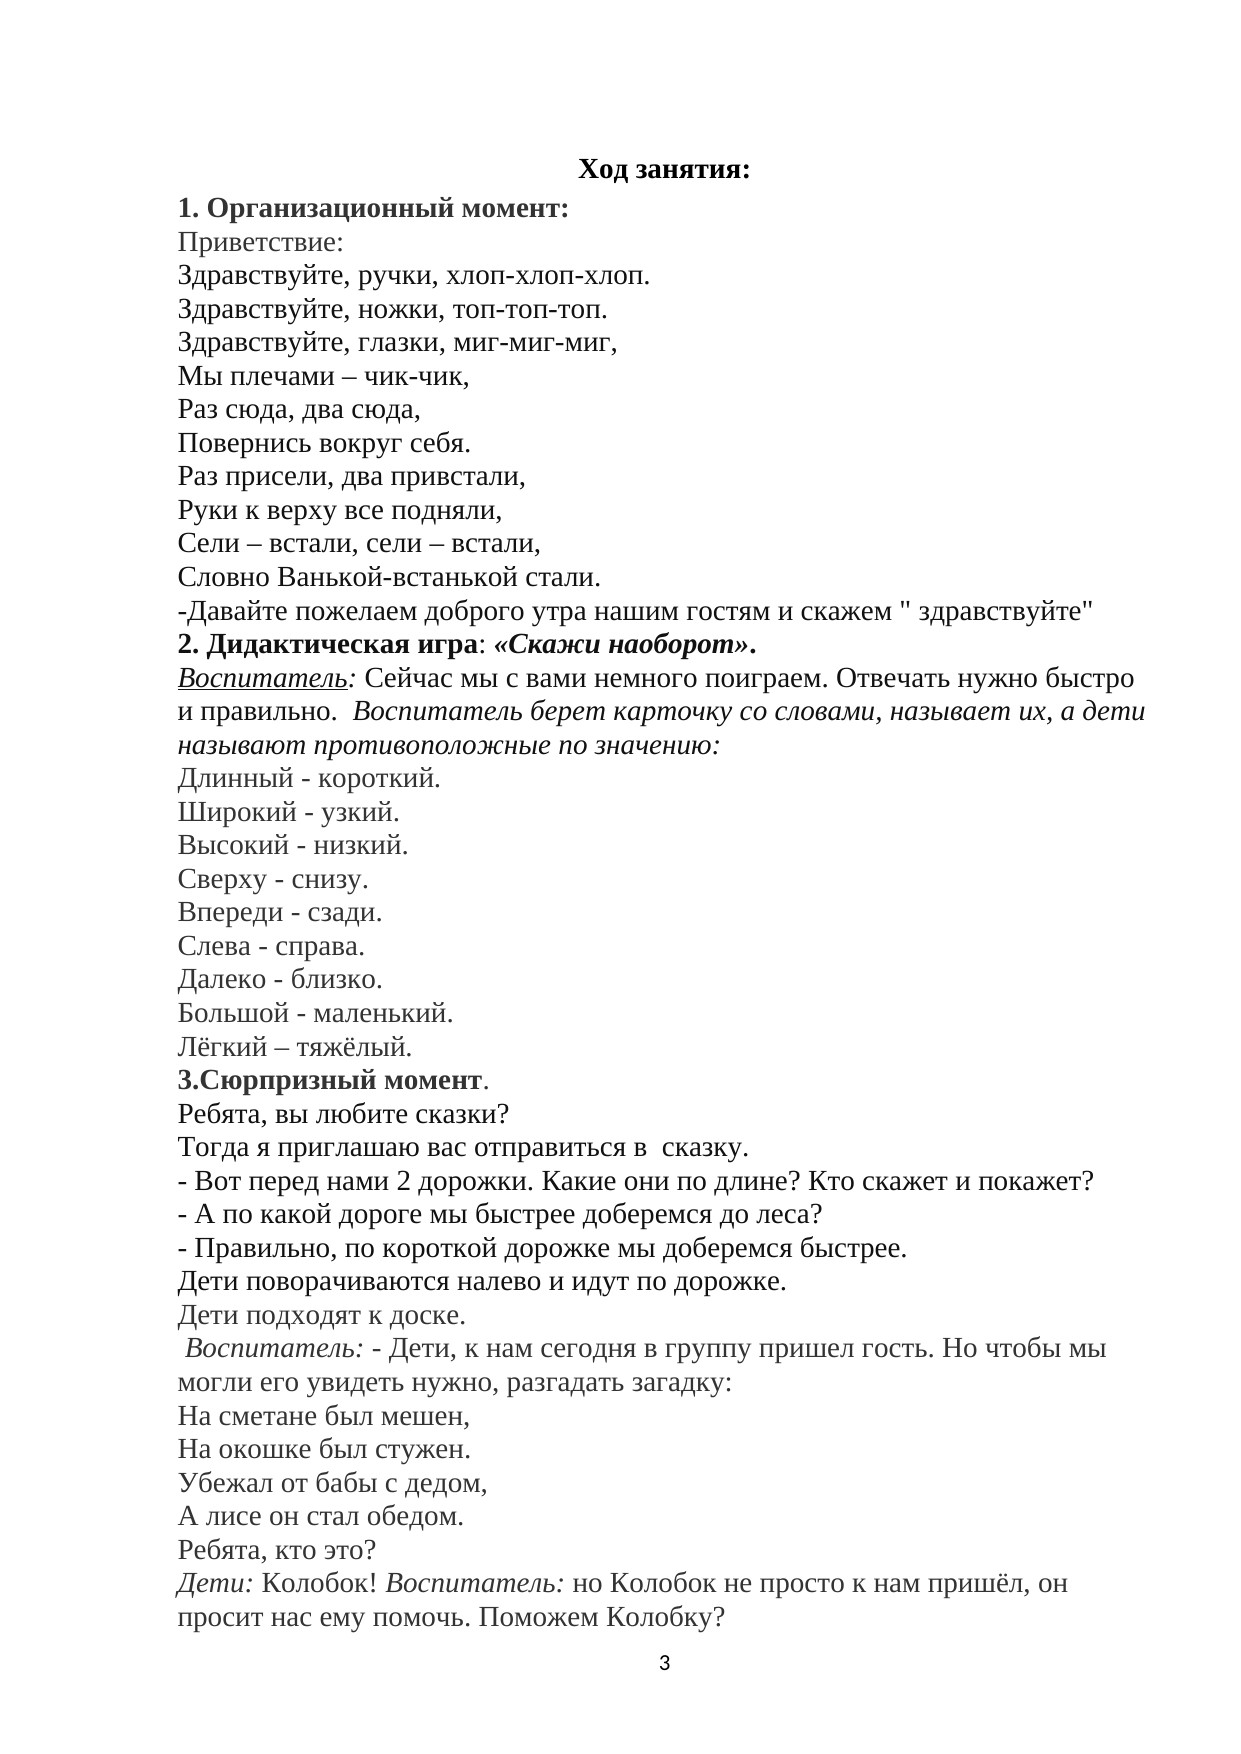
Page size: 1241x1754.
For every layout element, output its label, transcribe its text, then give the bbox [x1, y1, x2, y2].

text Воспитатель: - Дети, к нам сегодня в группу пришел гость. Но чтобы мы могли его увидеть нужно, разгадать загадку: [177, 1331, 1152, 1398]
text - А по какой дороге мы быстрее доберемся до леса? [177, 1196, 1152, 1230]
text Далеко - близко. [177, 962, 1152, 995]
text Дети: Колобок! Воспитатель: но Колобок не просто к нам пришёл, он просит нас ему помочь. Поможем Колобку? [177, 1565, 1152, 1632]
text Большой - маленький. [177, 995, 1152, 1029]
text 3.Сюрпризный момент. [177, 1062, 1152, 1096]
text - Вот перед нами 2 дорожки. Какие они по длине? Кто скажет и покажет? [177, 1163, 1152, 1196]
text Лёгкий – тяжёлый. [177, 1029, 1152, 1062]
text Приветствие: [177, 224, 1152, 257]
text Впереди - сзади. [177, 894, 1152, 928]
text Ребята, кто это? [177, 1532, 1152, 1565]
text -Давайте пожелаем доброго утра нашим гостям и скажем " здравствуйте" [177, 593, 1152, 626]
text Слева - справа. [177, 928, 1152, 962]
text Здравствуйте, ножки, топ-топ-топ. [177, 291, 1152, 324]
text А лисе он стал обедом. [177, 1498, 1152, 1532]
text Раз сюда, два сюда, [177, 391, 1152, 425]
text Повернись вокруг себя. [177, 425, 1152, 458]
text Длинный - короткий. [177, 760, 1152, 794]
text Раз присели, два привстали, [177, 458, 1152, 492]
text Мы плечами – чик-чик, [177, 358, 1152, 391]
text Воспитатель: Сейчас мы с вами немного поиграем. Отвечать нужно быстро и правильно. Воспитатель берет карточку со словами, называет их, а дети называют противоположные по значению: [177, 660, 1152, 760]
text Широкий - узкий. [177, 794, 1152, 827]
text На сметане был мешен, [177, 1398, 1152, 1431]
text Здравствуйте, ручки, хлоп-хлоп-хлоп. [177, 257, 1152, 291]
text Сели – встали, сели – встали, [177, 526, 1152, 559]
text 2. Дидактическая игра: «Скажи наоборот». [177, 626, 1152, 660]
text Убежал от бабы с дедом, [177, 1465, 1152, 1498]
text Здравствуйте, глазки, миг-миг-миг, [177, 324, 1152, 358]
text Словно Ванькой-встанькой стали. [177, 559, 1152, 593]
text Сверху - снизу. [177, 861, 1152, 894]
text Дети подходят к доске. [177, 1297, 1152, 1331]
text Высокий - низкий. [177, 827, 1152, 861]
text 1. Организационный момент: [177, 190, 1152, 224]
subtitle Ход занятия: [177, 152, 1152, 185]
text На окошке был стужен. [177, 1431, 1152, 1465]
text Тогда я приглашаю вас отправиться в сказку. [177, 1129, 1152, 1163]
text Руки к верху все подняли, [177, 492, 1152, 526]
text - Правильно, по короткой дорожке мы доберемся быстрее. [177, 1230, 1152, 1263]
text Ребята, вы любите сказки? [177, 1096, 1152, 1129]
text Дети поворачиваются налево и идут по дорожке. [177, 1263, 1152, 1297]
